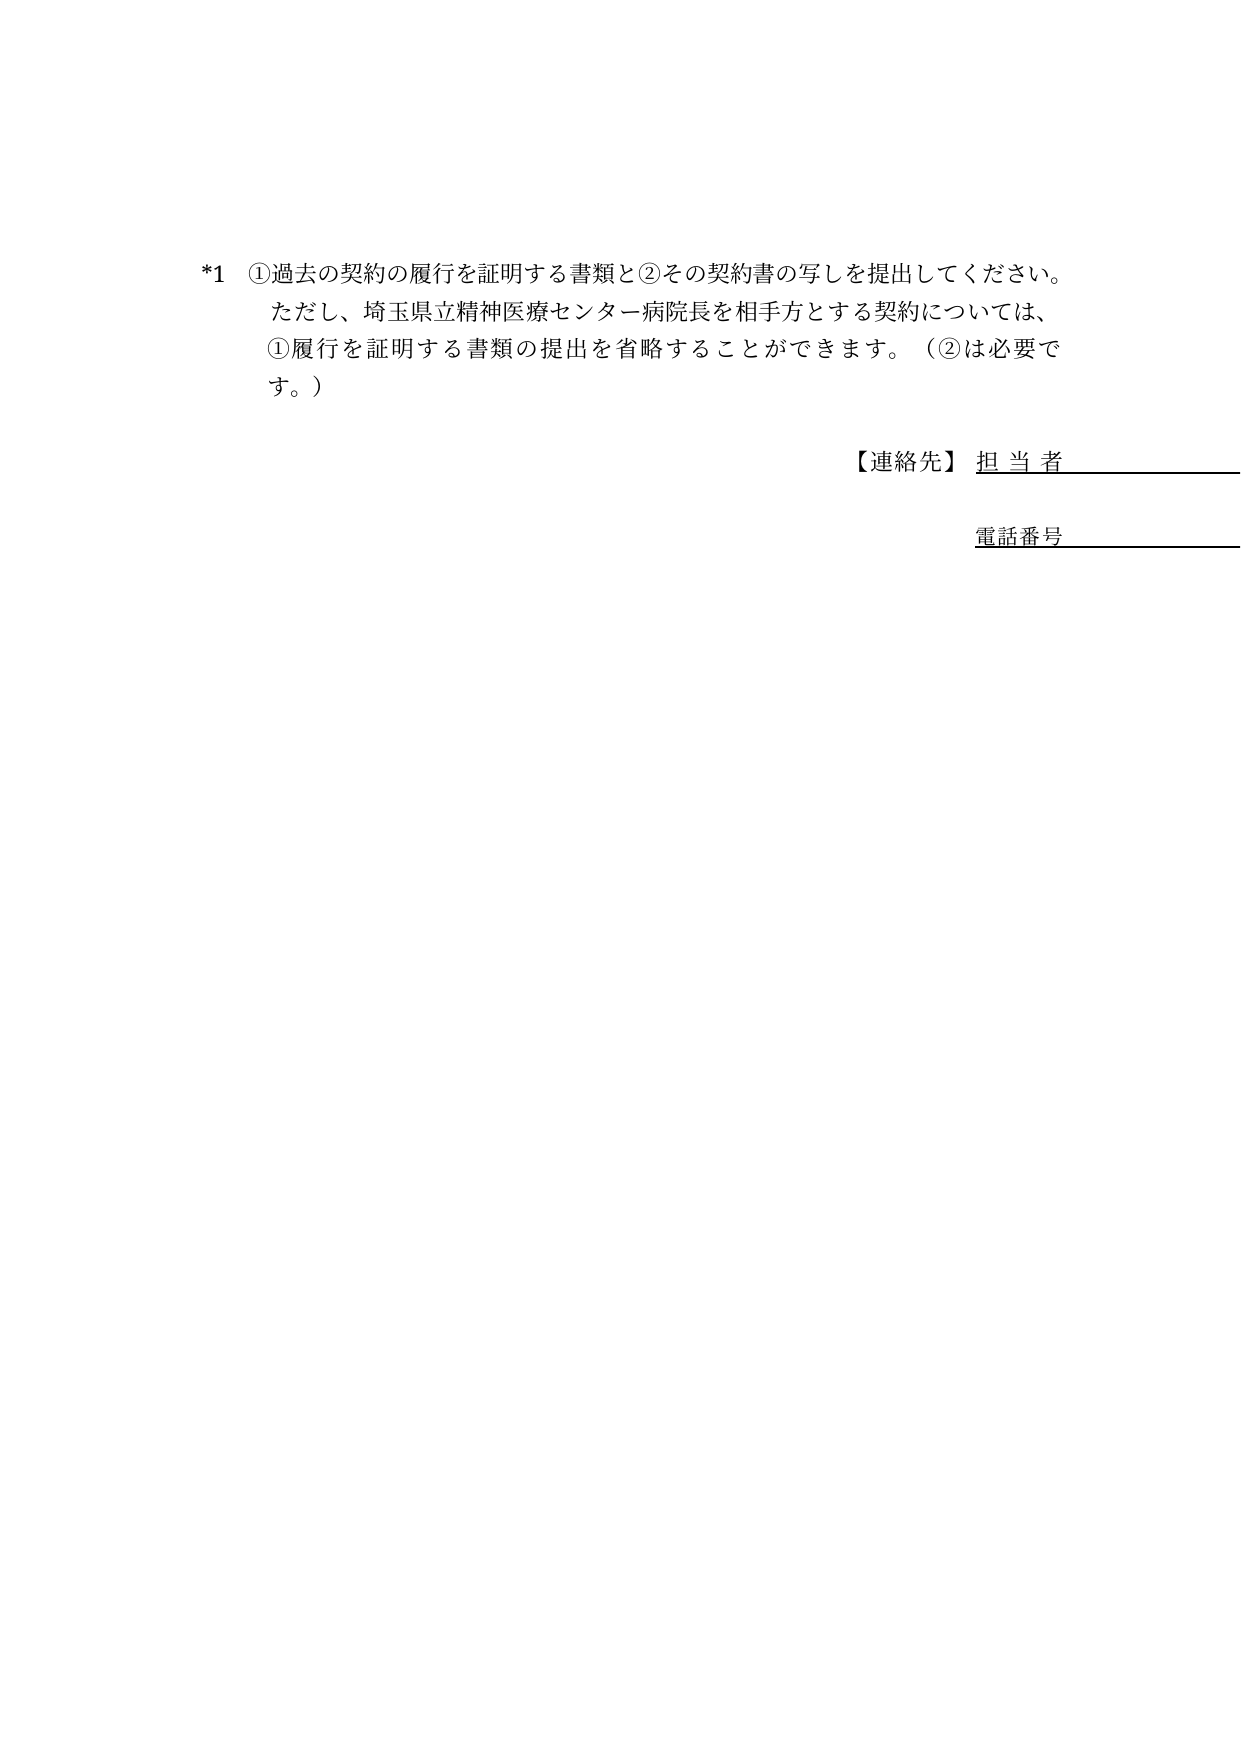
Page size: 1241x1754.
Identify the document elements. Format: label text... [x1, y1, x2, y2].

text 【連絡先】 担 当 者 [177, 442, 1063, 479]
text *1 ①過去の契約の履行を証明する書類と②その契約書の写しを提出してください。 [201, 254, 1063, 292]
text 電話番号 [177, 517, 1063, 554]
text ただし、埼玉県立精神医療センター病院長を相手方とする契約については、①履行を証明する書類の提出を省略することができます。（②は必要です。） [201, 292, 1063, 404]
